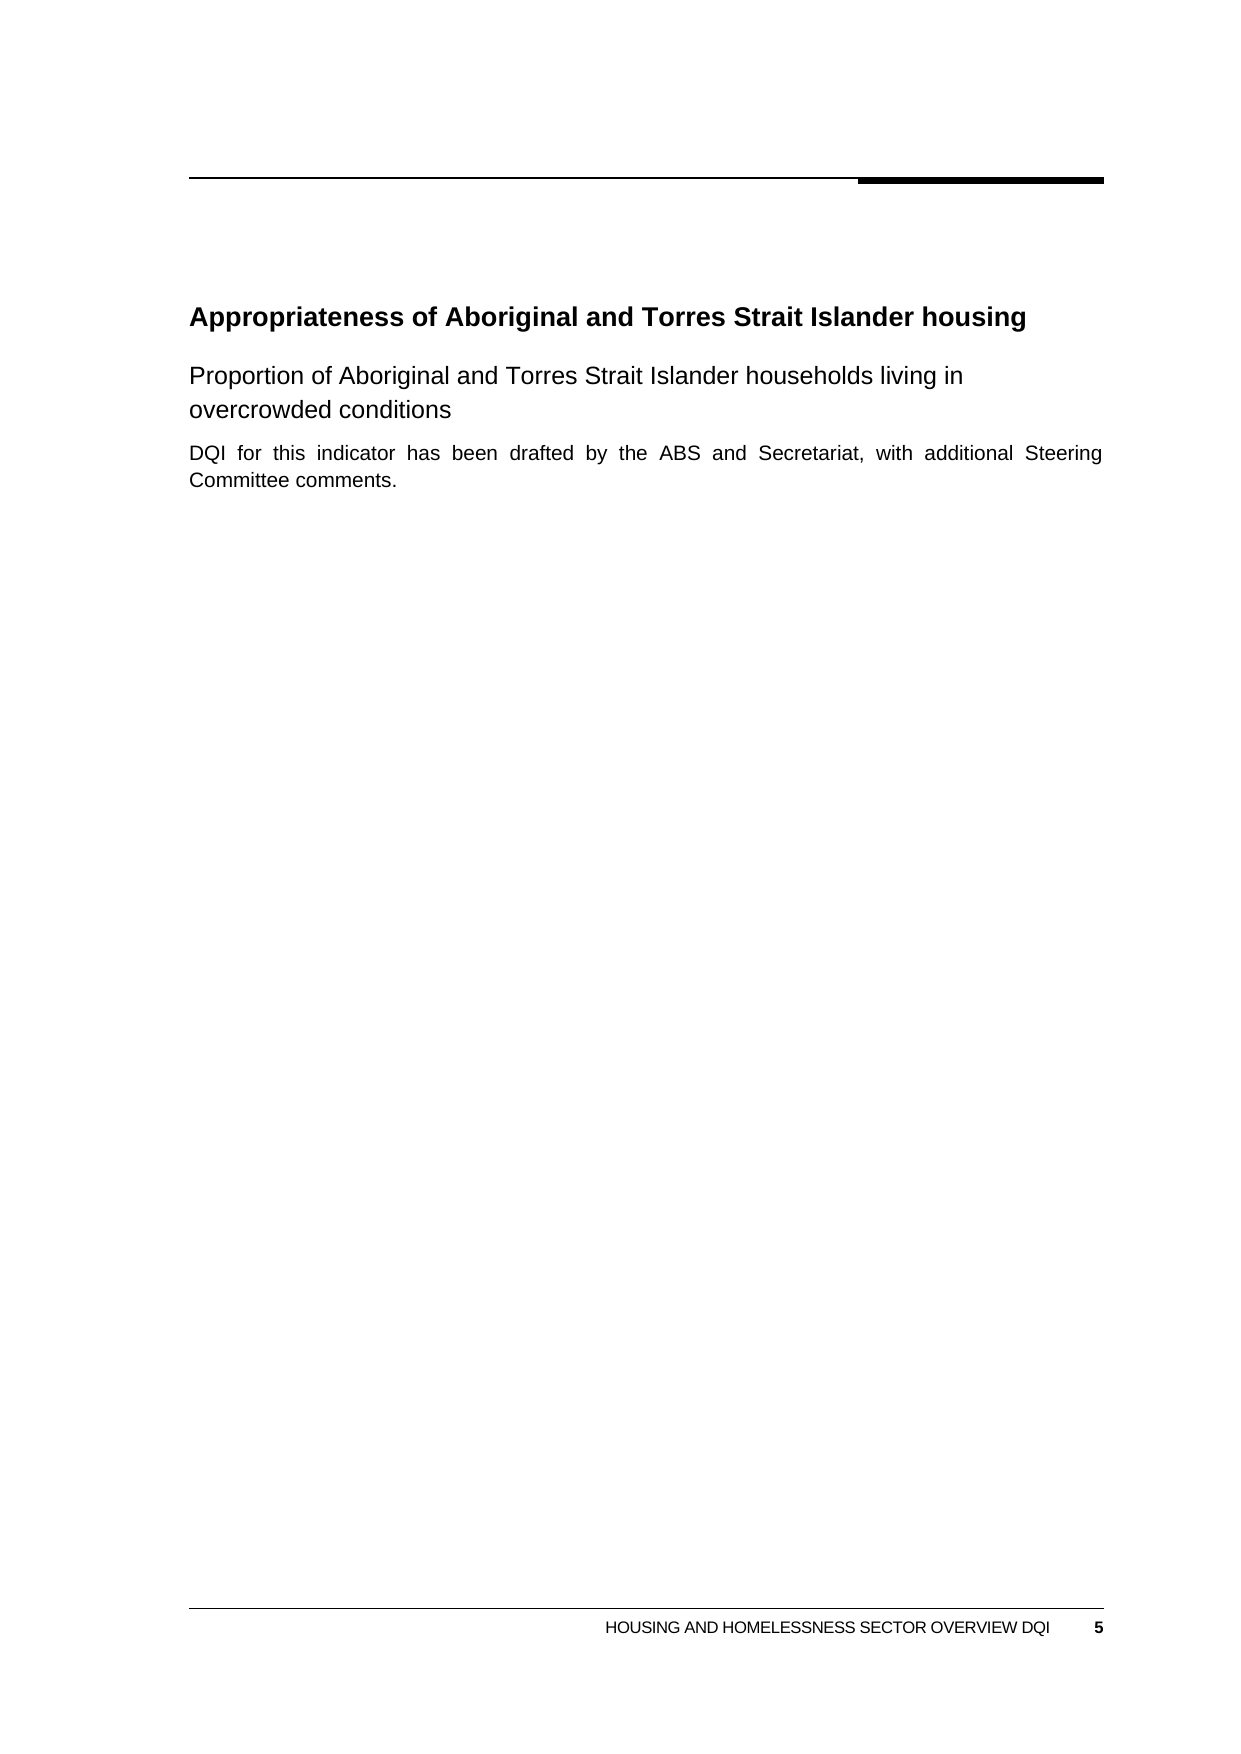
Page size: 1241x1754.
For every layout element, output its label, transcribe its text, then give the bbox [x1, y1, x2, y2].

subtitle Proportion of Aboriginal and Torres Strait Islander households living in overcrowded conditions [189, 358, 1104, 425]
text DQI for this indicator has been drafted by the ABS and Secretariat, with additional Steering Committee comments. [189, 437, 1104, 491]
subtitle Appropriateness of Aboriginal and Torres Strait Islander housing [189, 300, 1104, 333]
